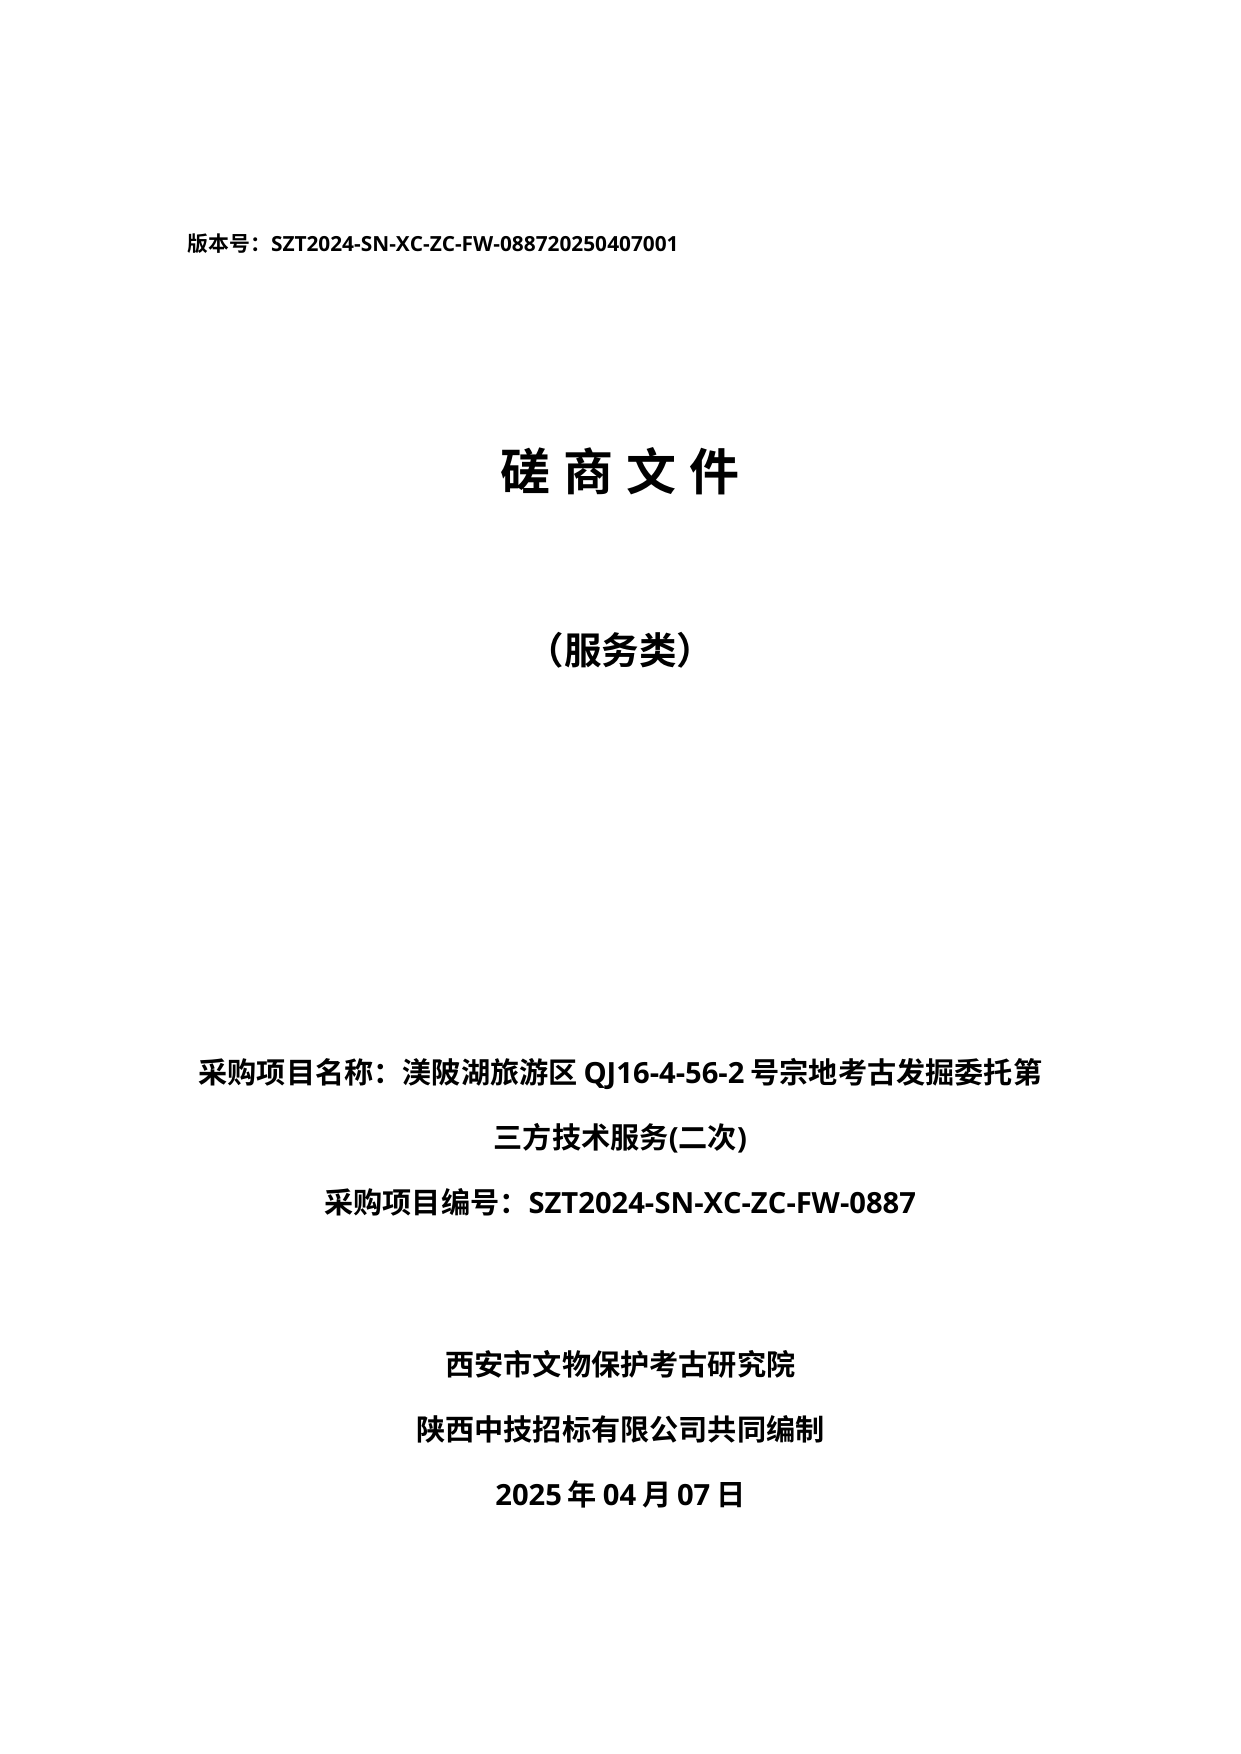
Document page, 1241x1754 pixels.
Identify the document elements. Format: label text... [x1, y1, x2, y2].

text 陕西中技招标有限公司共同编制 [187, 1397, 1053, 1462]
text 采购项目名称：渼陂湖旅游区QJ16-4-56-2号宗地考古发掘委托第三方技术服务(二次) [187, 1039, 1053, 1169]
text 采购项目编号：SZT2024-SN-XC-ZC-FW-0887 [187, 1169, 1053, 1332]
text 版本号：SZT2024-SN-XC-ZC-FW-088720250407001 [187, 227, 1053, 422]
text （服务类） [187, 617, 1053, 1039]
text 2025年04月07日 [187, 1462, 1053, 1527]
text 西安市文物保护考古研究院 [187, 1332, 1053, 1397]
text 磋 商 文 件 [187, 422, 1053, 617]
